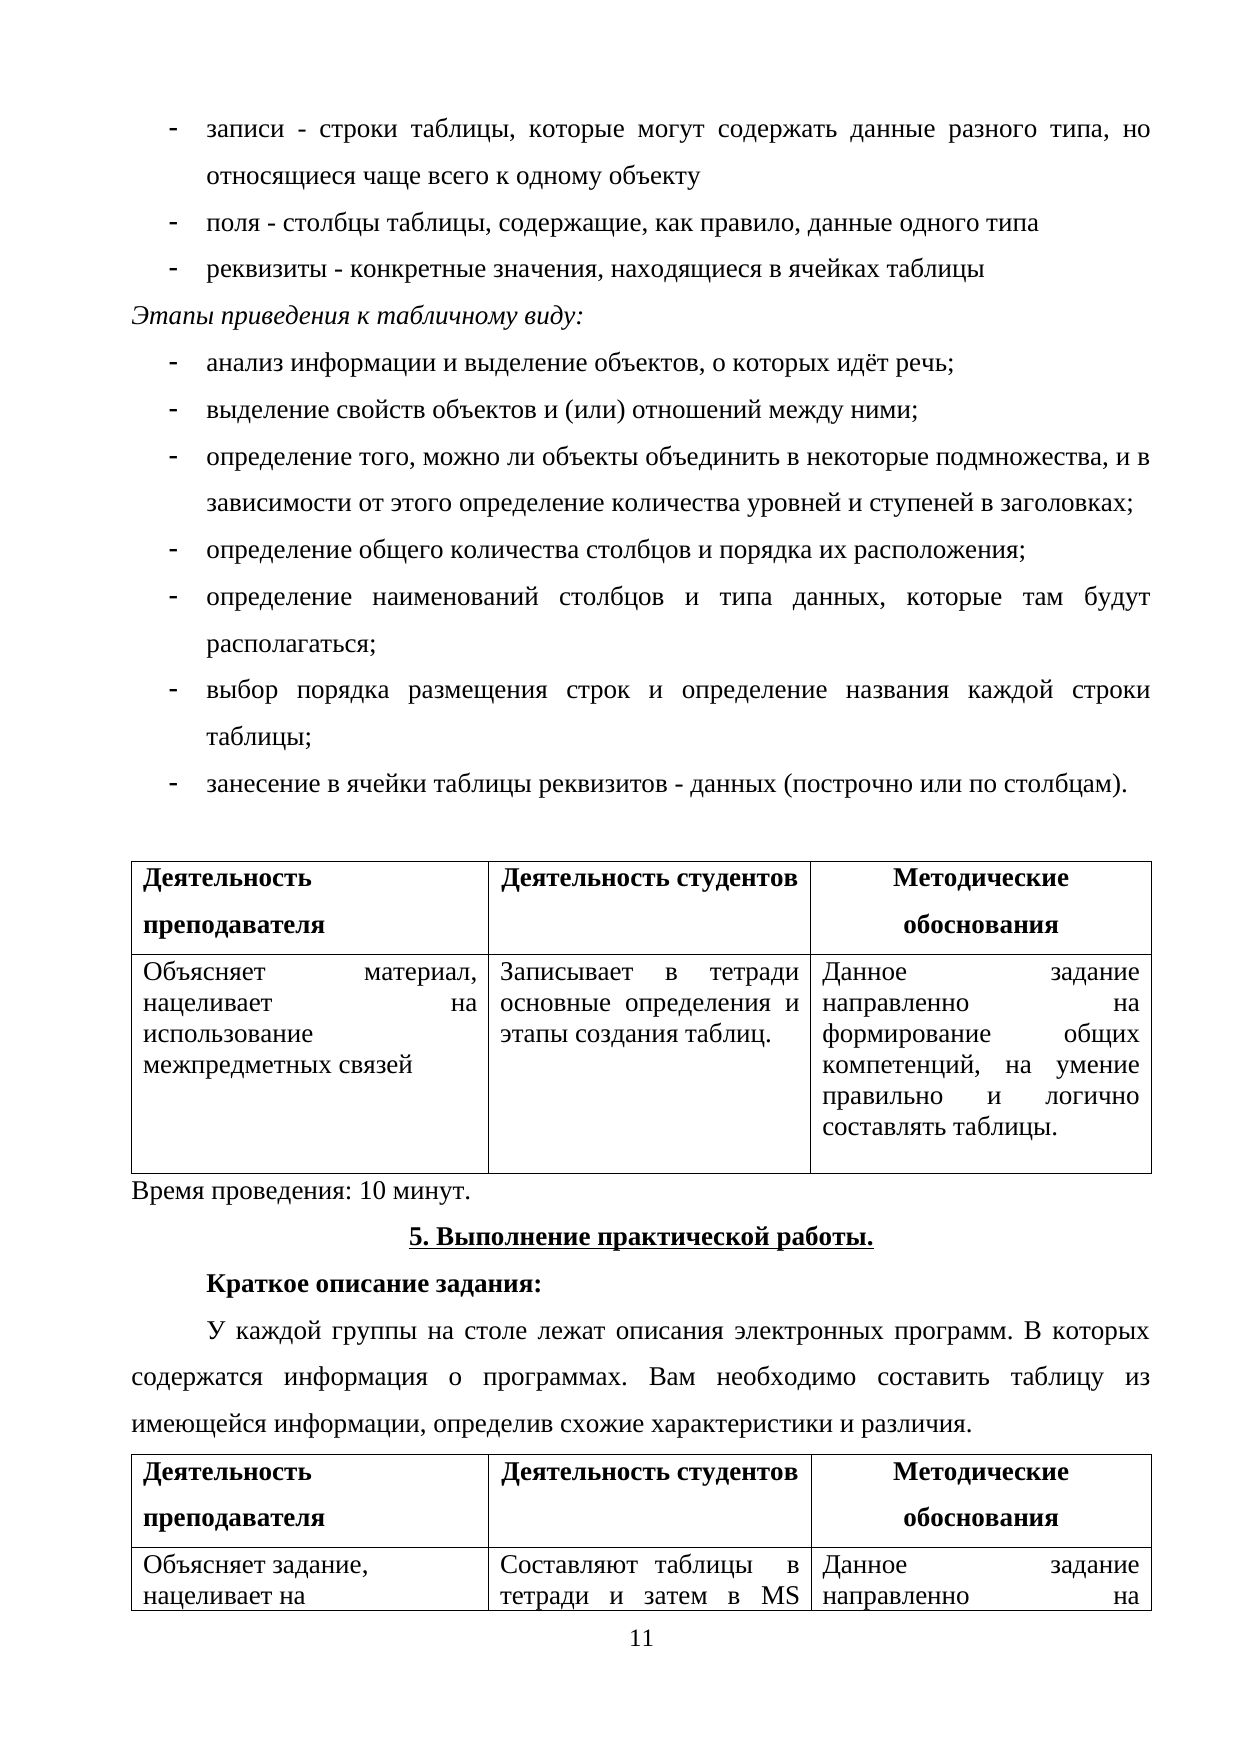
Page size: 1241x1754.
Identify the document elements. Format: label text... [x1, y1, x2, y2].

list выделение свойств объектов и (или) отношений между ними; [169, 393, 1152, 424]
list выбор порядка размещения строк и определение названия каждой строки таблицы; [169, 673, 1152, 751]
table_cell Записывает в тетради основные определения и этапы создания таблиц. [489, 955, 810, 1173]
table_header Методические обоснования [812, 1455, 1151, 1547]
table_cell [132, 1548, 488, 1610]
table_cell Объясняет материал, нацеливает на использование межпредметных связей [132, 955, 488, 1173]
list занесение в ячейки таблицы реквизитов - данных (построчно или по столбцам). [169, 767, 1152, 798]
list У каждой группы на столе лежат описания электронных программ. В которых содержатся информация о программах. Вам необходимо составить таблицу из имеющейся информации, определив схожие характеристики и различия. [131, 1314, 1152, 1438]
list Краткое описание задания: [206, 1267, 1152, 1298]
table_header Деятельность преподавателя [132, 862, 488, 954]
list определение того, можно ли объекты объединить в некоторые подмножества, и в зависимости от этого определение количества уровней и ступеней в заголовках; [169, 440, 1152, 518]
table_header Деятельность преподавателя [132, 1455, 488, 1547]
table_header Деятельность студентов [489, 862, 810, 954]
table_header Деятельность студентов [489, 1455, 811, 1547]
list определение общего количества столбцов и порядка их расположения; [169, 533, 1152, 564]
list записи - строки таблицы, которые могут содержать данные разного типа, но относящиеся чаще всего к одному объекту [169, 112, 1152, 190]
list анализ информации и выделение объектов, о которых идёт речь; [169, 346, 1152, 377]
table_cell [489, 1548, 811, 1610]
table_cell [812, 1548, 1151, 1610]
text 5. Выполнение практической работы. [131, 1220, 1152, 1252]
table_header Методические обоснования [811, 862, 1151, 954]
text Этапы приведения к табличному виду: [131, 299, 1152, 331]
list определение наименований столбцов и типа данных, которые там будут располагаться; [169, 580, 1152, 658]
table_cell Данное задание направленно на формирование общих компетенций, на умение правильно и логично составлять таблицы. [811, 955, 1151, 1173]
list поля - столбцы таблицы, содержащие, как правило, данные одного типа [169, 206, 1152, 237]
text Время проведения: 10 минут. [131, 1174, 1152, 1205]
list реквизиты - конкретные значения, находящиеся в ячейках таблицы [169, 252, 1152, 284]
